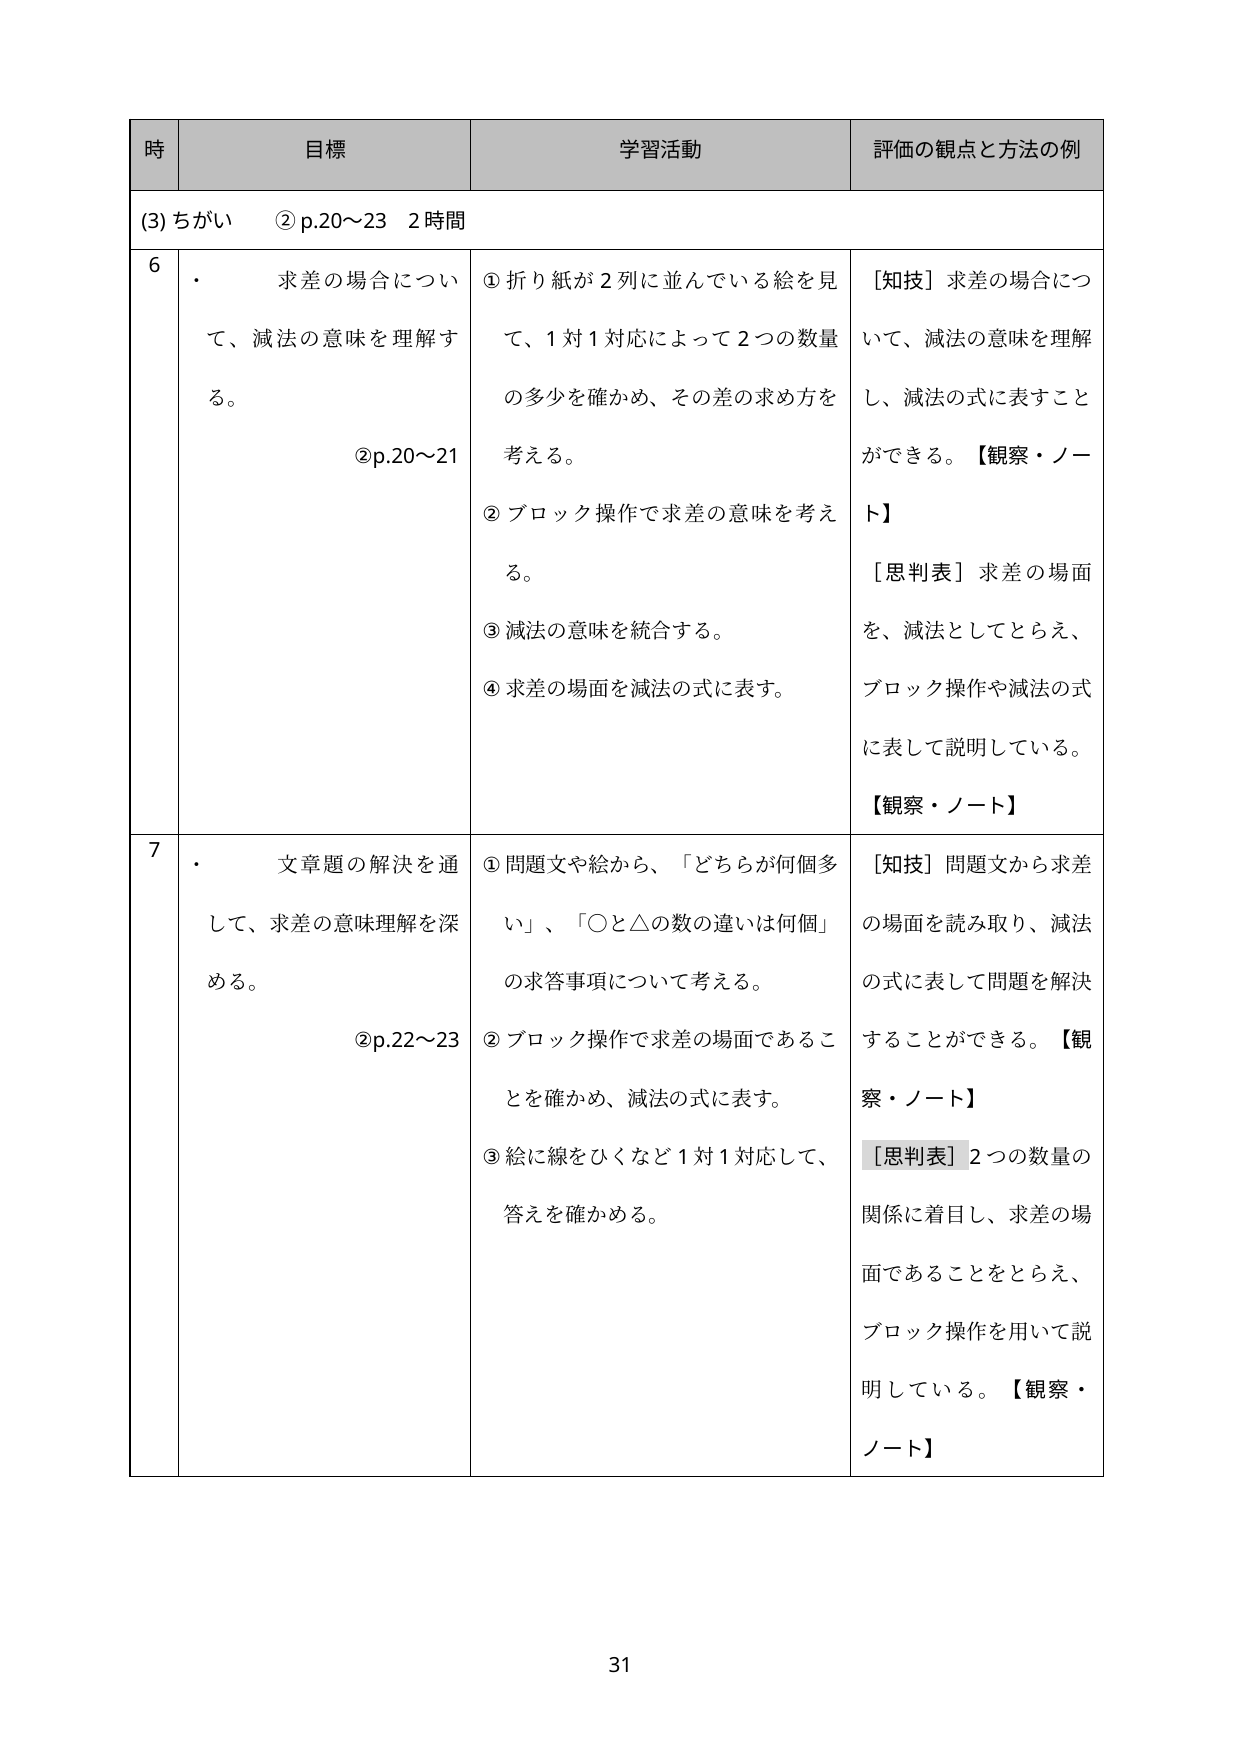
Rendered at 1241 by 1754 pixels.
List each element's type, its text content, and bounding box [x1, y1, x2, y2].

table_cell 6 [131, 250, 178, 833]
table_header 評価の観点と方法の例 [851, 120, 1103, 190]
table_cell ①折り紙が2列に並んでいる絵を見て、1対1対応によって2つの数量の多少を確かめ、その差の求め方を考える。 ②ブロック操作で求差の意味を考える。 ③減法の意味を統合する。 ④求差の場面を減法の式に表す。 [471, 250, 850, 833]
table_cell 文章題の解決を通して、求差の意味理解を深める。 ②p.22～23 [179, 835, 470, 1476]
table_cell ［知技］求差の場合について、減法の意味を理解し、減法の式に表すことができる。【観察・ノート】 ［思判表］求差の場面を、減法としてとらえ、ブロック操作や減法の式に表して説明している。【観察・ノート】 [851, 250, 1103, 833]
table_cell ①問題文や絵から、「どちらが何個多い」、「○と△の数の違いは何個」の求答事項について考える。 ②ブロック操作で求差の場面であることを確かめ、減法の式に表す。 ③絵に線をひくなど1対1対応して、答えを確かめる。 [471, 835, 850, 1476]
table_cell 求差の場合について、減法の意味を理解する。 ②p.20～21 [179, 250, 470, 833]
table_cell 7 [131, 835, 178, 1476]
table_header 目標 [179, 120, 470, 190]
table_header 学習活動 [471, 120, 850, 190]
table_cell ［知技］問題文から求差の場面を読み取り、減法の式に表して問題を解決することができる。【観察・ノート】 ［思判表］2つの数量の関係に着目し、求差の場面であることをとらえ、ブロック操作を用いて説明している。【観察・ノート】 [851, 835, 1103, 1476]
table_header 時 [131, 120, 178, 190]
table_cell (3) ちがい ②p.20～23 2時間 [131, 191, 1103, 249]
